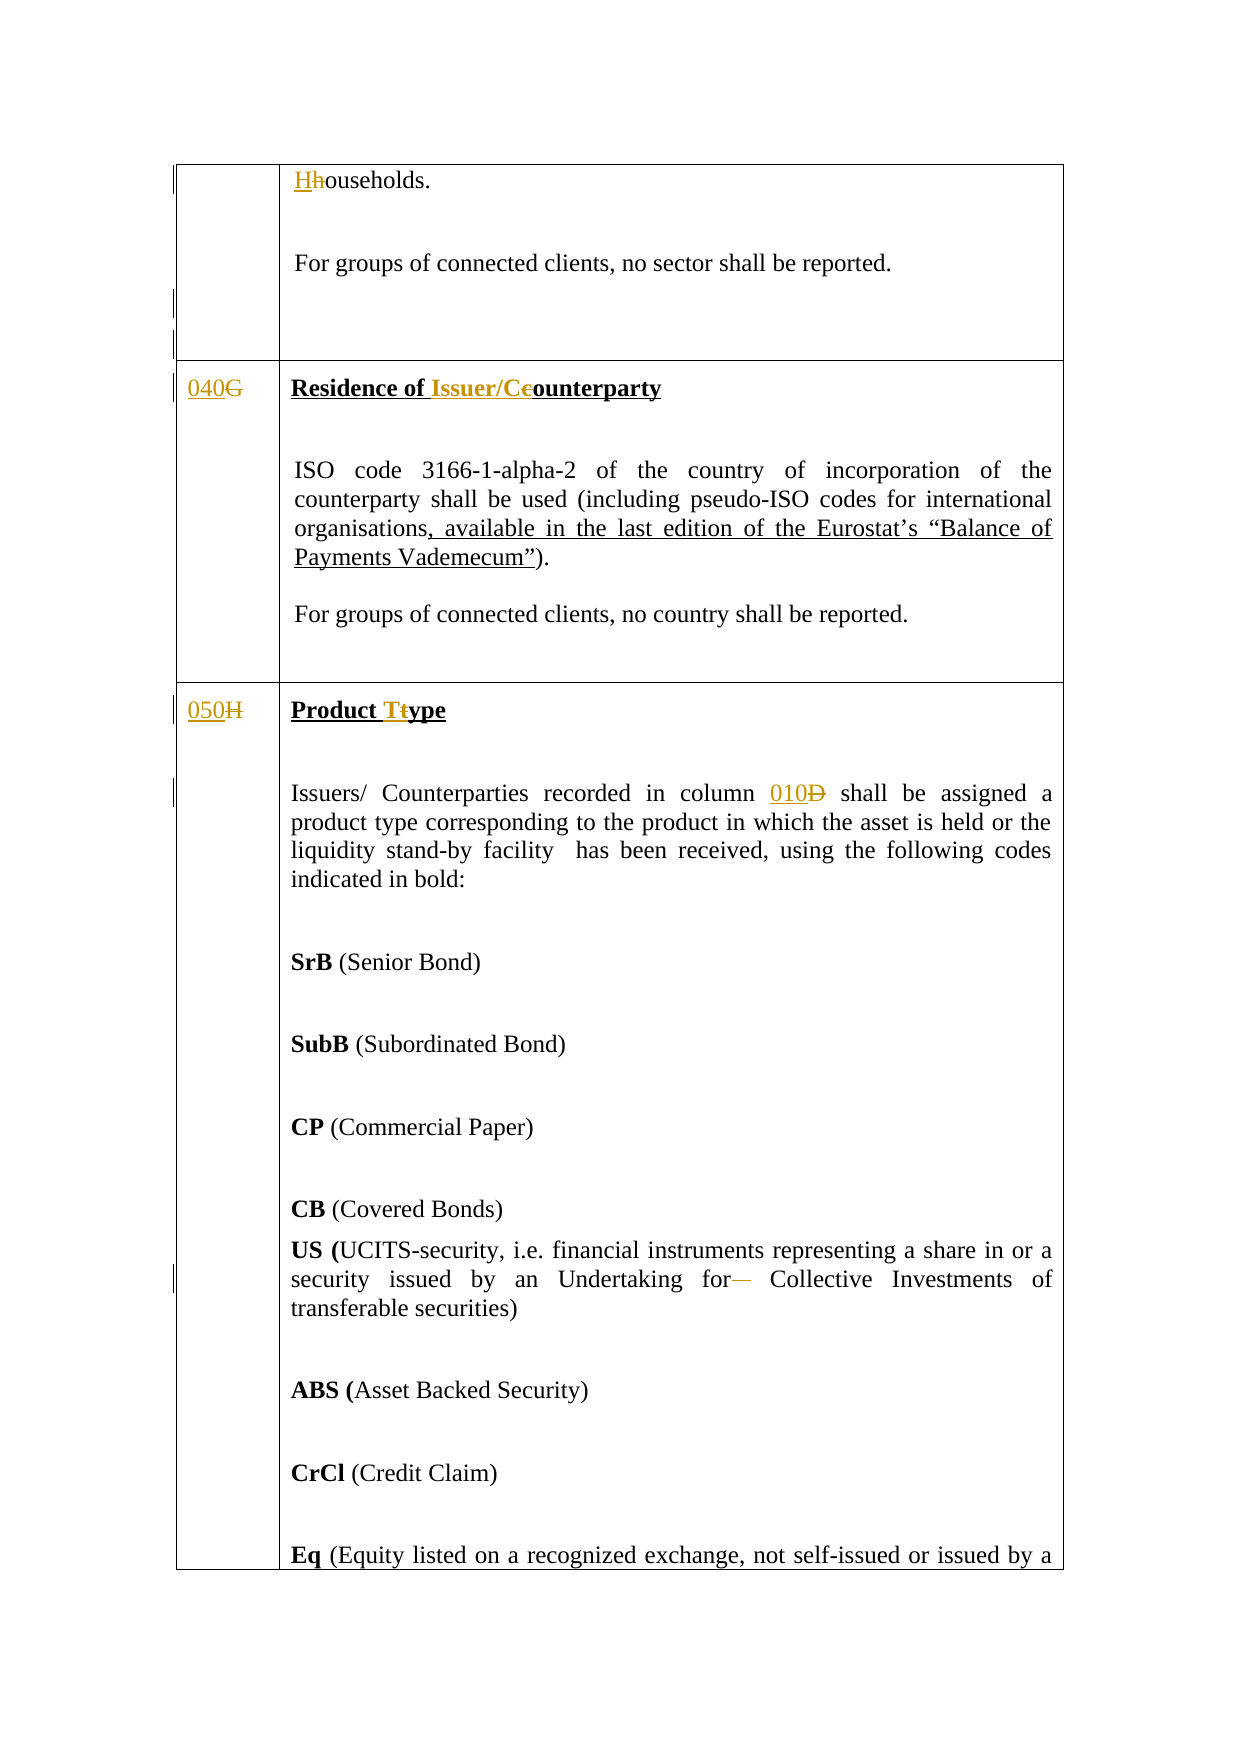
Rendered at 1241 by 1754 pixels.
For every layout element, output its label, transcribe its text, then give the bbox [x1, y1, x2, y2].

table_cell [177, 683, 279, 1569]
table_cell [280, 683, 1063, 1569]
table_cell [177, 165, 279, 359]
table_cell Residence of ounterparty ISO code 3166-1-alpha-2 of the country of incorporation of the counterparty shall be used (including pseudo-ISO codes for international organisations, available in the last edition of the Eurostat’s “Balance of Payments Vademecum”). For groups of connected clients, no country shall be reported. [280, 361, 1063, 682]
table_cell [280, 165, 1063, 359]
table_cell [177, 361, 279, 682]
